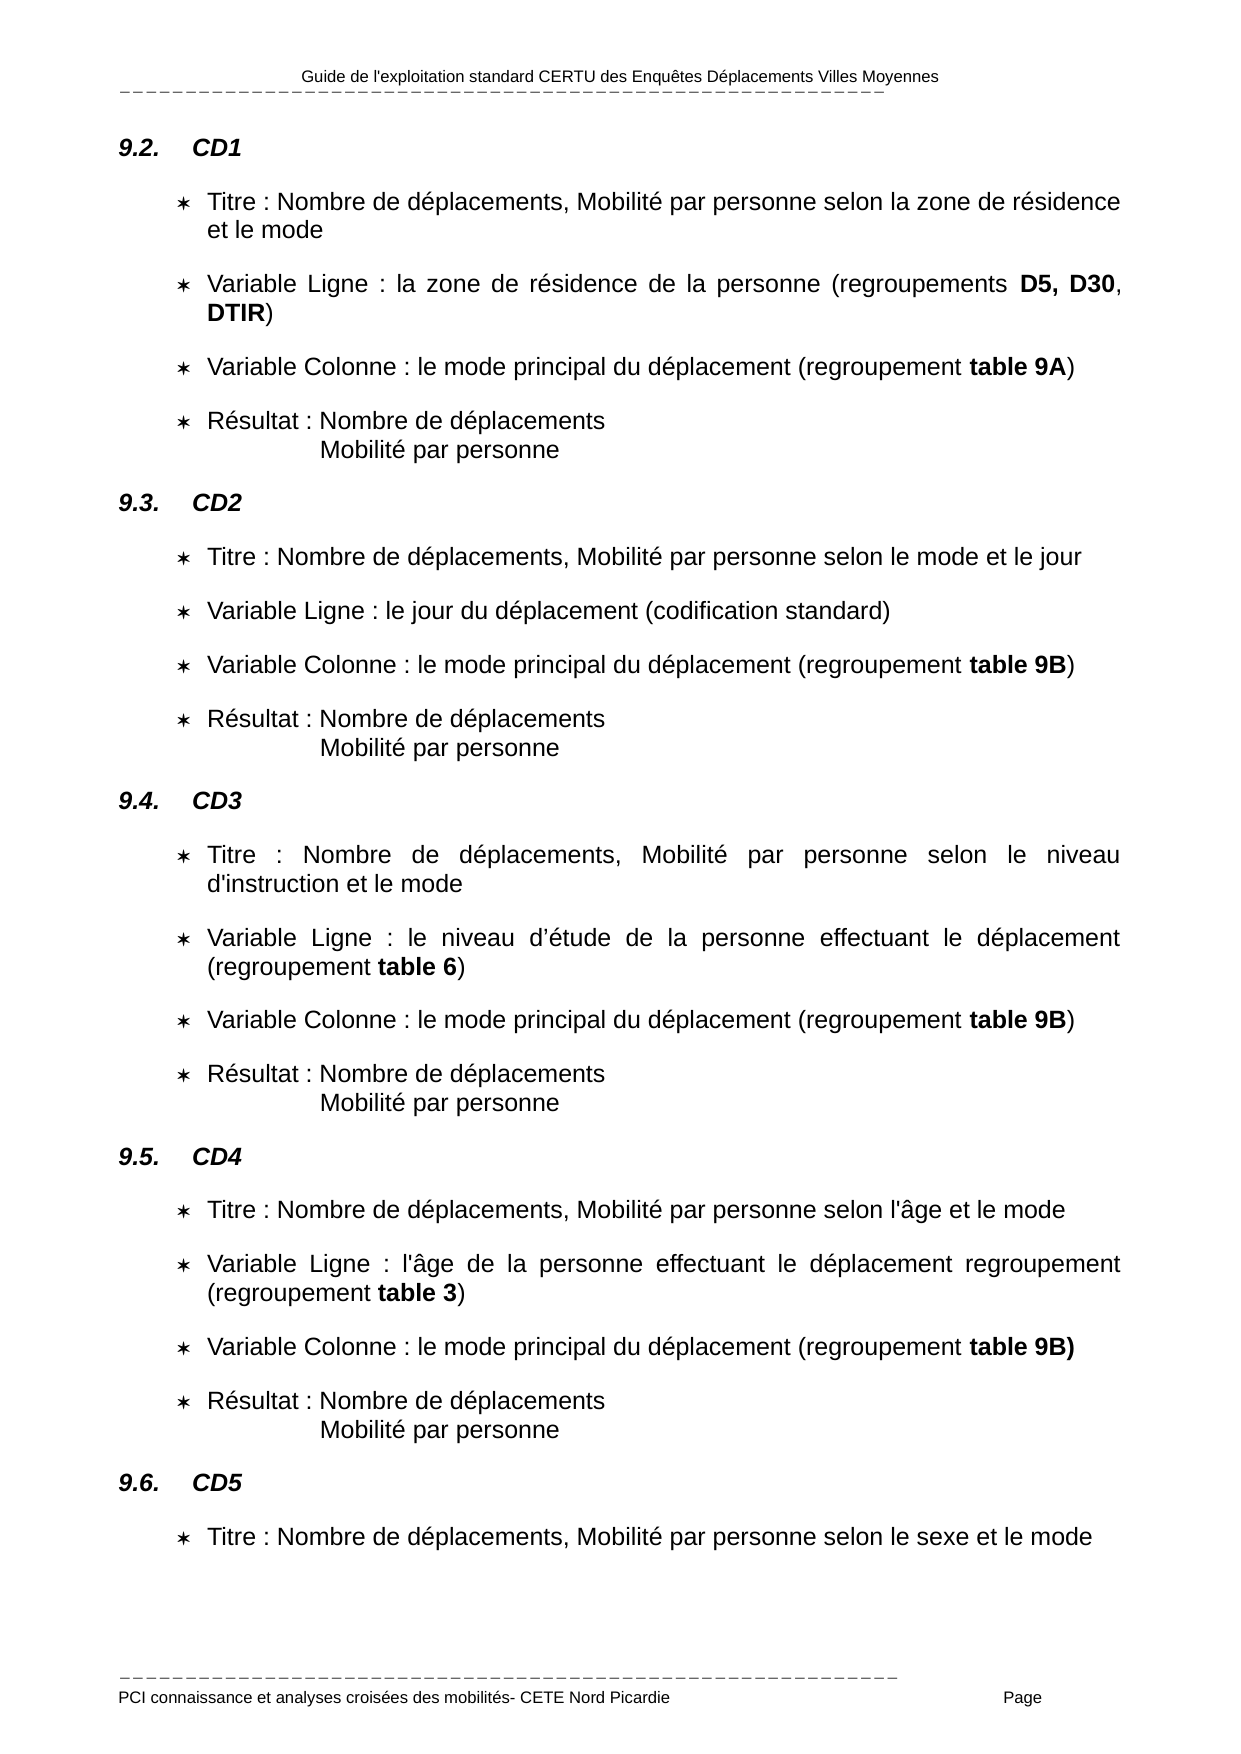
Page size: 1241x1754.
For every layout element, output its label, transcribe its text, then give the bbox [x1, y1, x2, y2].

text Mobilité par personne [236, 1088, 1122, 1117]
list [177, 269, 1122, 327]
text Mobilité par personne [236, 732, 1122, 761]
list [177, 1332, 1122, 1361]
list Variable Ligne : le jour du déplacement (codification standard) [177, 596, 1122, 625]
subtitle CD4 [118, 1142, 1122, 1170]
text Mobilité par personne [236, 1414, 1122, 1443]
list Variable Colonne : le mode principal du déplacement (regroupement table 9B) [177, 1005, 1122, 1034]
list Résultat : Nombre de déplacements [177, 406, 1122, 434]
subtitle CD3 [118, 786, 1122, 815]
list Titre : Nombre de déplacements, Mobilité par personne selon le mode et le jour [177, 542, 1122, 571]
list Résultat : Nombre de déplacements [177, 1386, 1122, 1414]
list Résultat : Nombre de déplacements [177, 704, 1122, 732]
list Variable Ligne : l'âge de la personne effectuant le déplacement regroupement (regroupement table 3) [177, 1249, 1122, 1307]
list Variable Colonne : le mode principal du déplacement (regroupement table 9A) [177, 352, 1122, 381]
list Titre : Nombre de déplacements, Mobilité par personne selon l'âge et le mode [177, 1195, 1122, 1224]
subtitle CD2 [118, 488, 1122, 517]
text Mobilité par personne [236, 434, 1122, 463]
subtitle CD5 [118, 1468, 1122, 1497]
list Résultat : Nombre de déplacements [177, 1059, 1122, 1088]
list Titre : Nombre de déplacements, Mobilité par personne selon le sexe et le mode [177, 1522, 1122, 1551]
list Titre : Nombre de déplacements, Mobilité par personne selon le niveau d'instruction et le mode [177, 840, 1122, 898]
list Variable Colonne : le mode principal du déplacement (regroupement table 9B) [177, 650, 1122, 679]
list Variable Ligne : le niveau d’étude de la personne effectuant le déplacement (regroupement table 6) [177, 923, 1122, 980]
list Titre : Nombre de déplacements, Mobilité par personne selon la zone de résidence et le mode [177, 187, 1122, 244]
subtitle CD1 [118, 133, 1122, 162]
